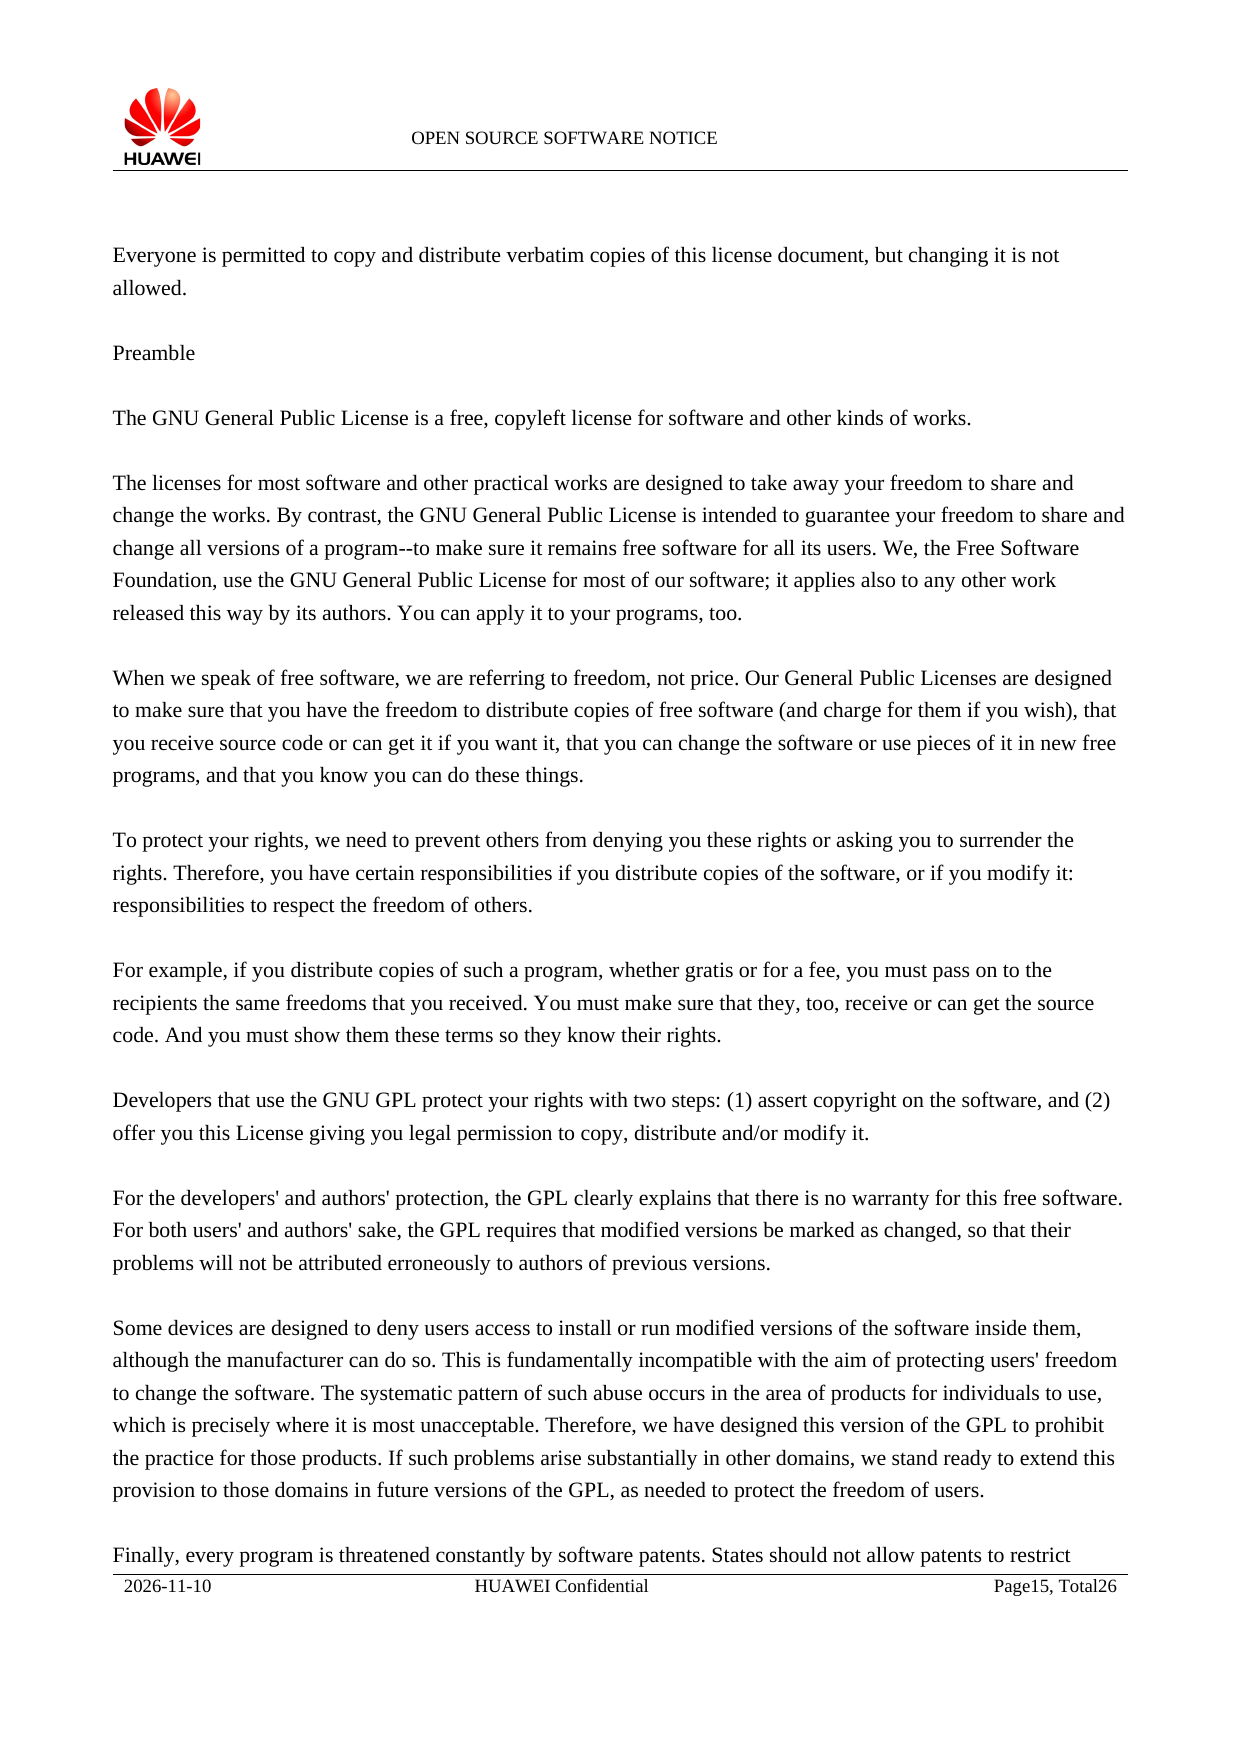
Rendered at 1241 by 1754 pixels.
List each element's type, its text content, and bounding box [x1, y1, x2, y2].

picture [124, 88, 201, 165]
